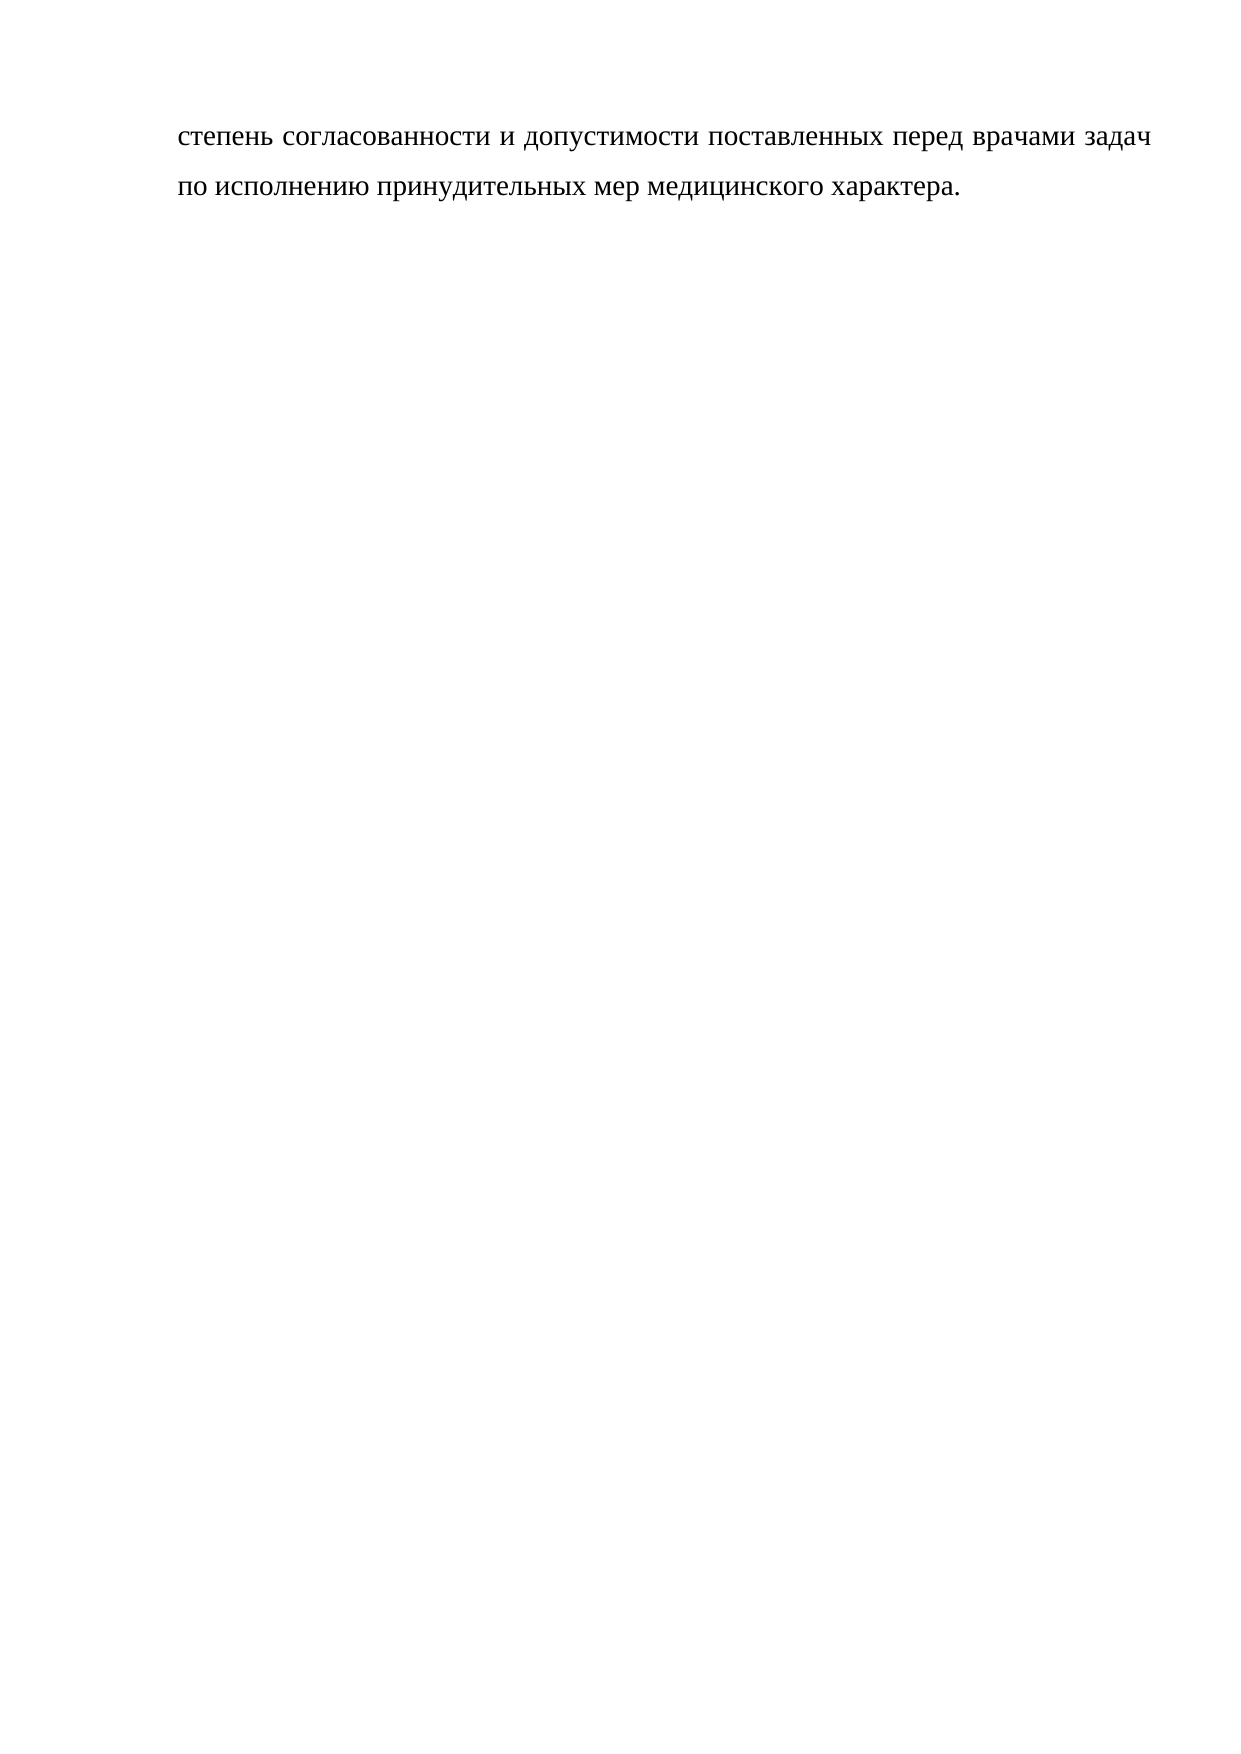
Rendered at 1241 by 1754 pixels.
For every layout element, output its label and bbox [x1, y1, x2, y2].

text [177, 118, 1152, 202]
